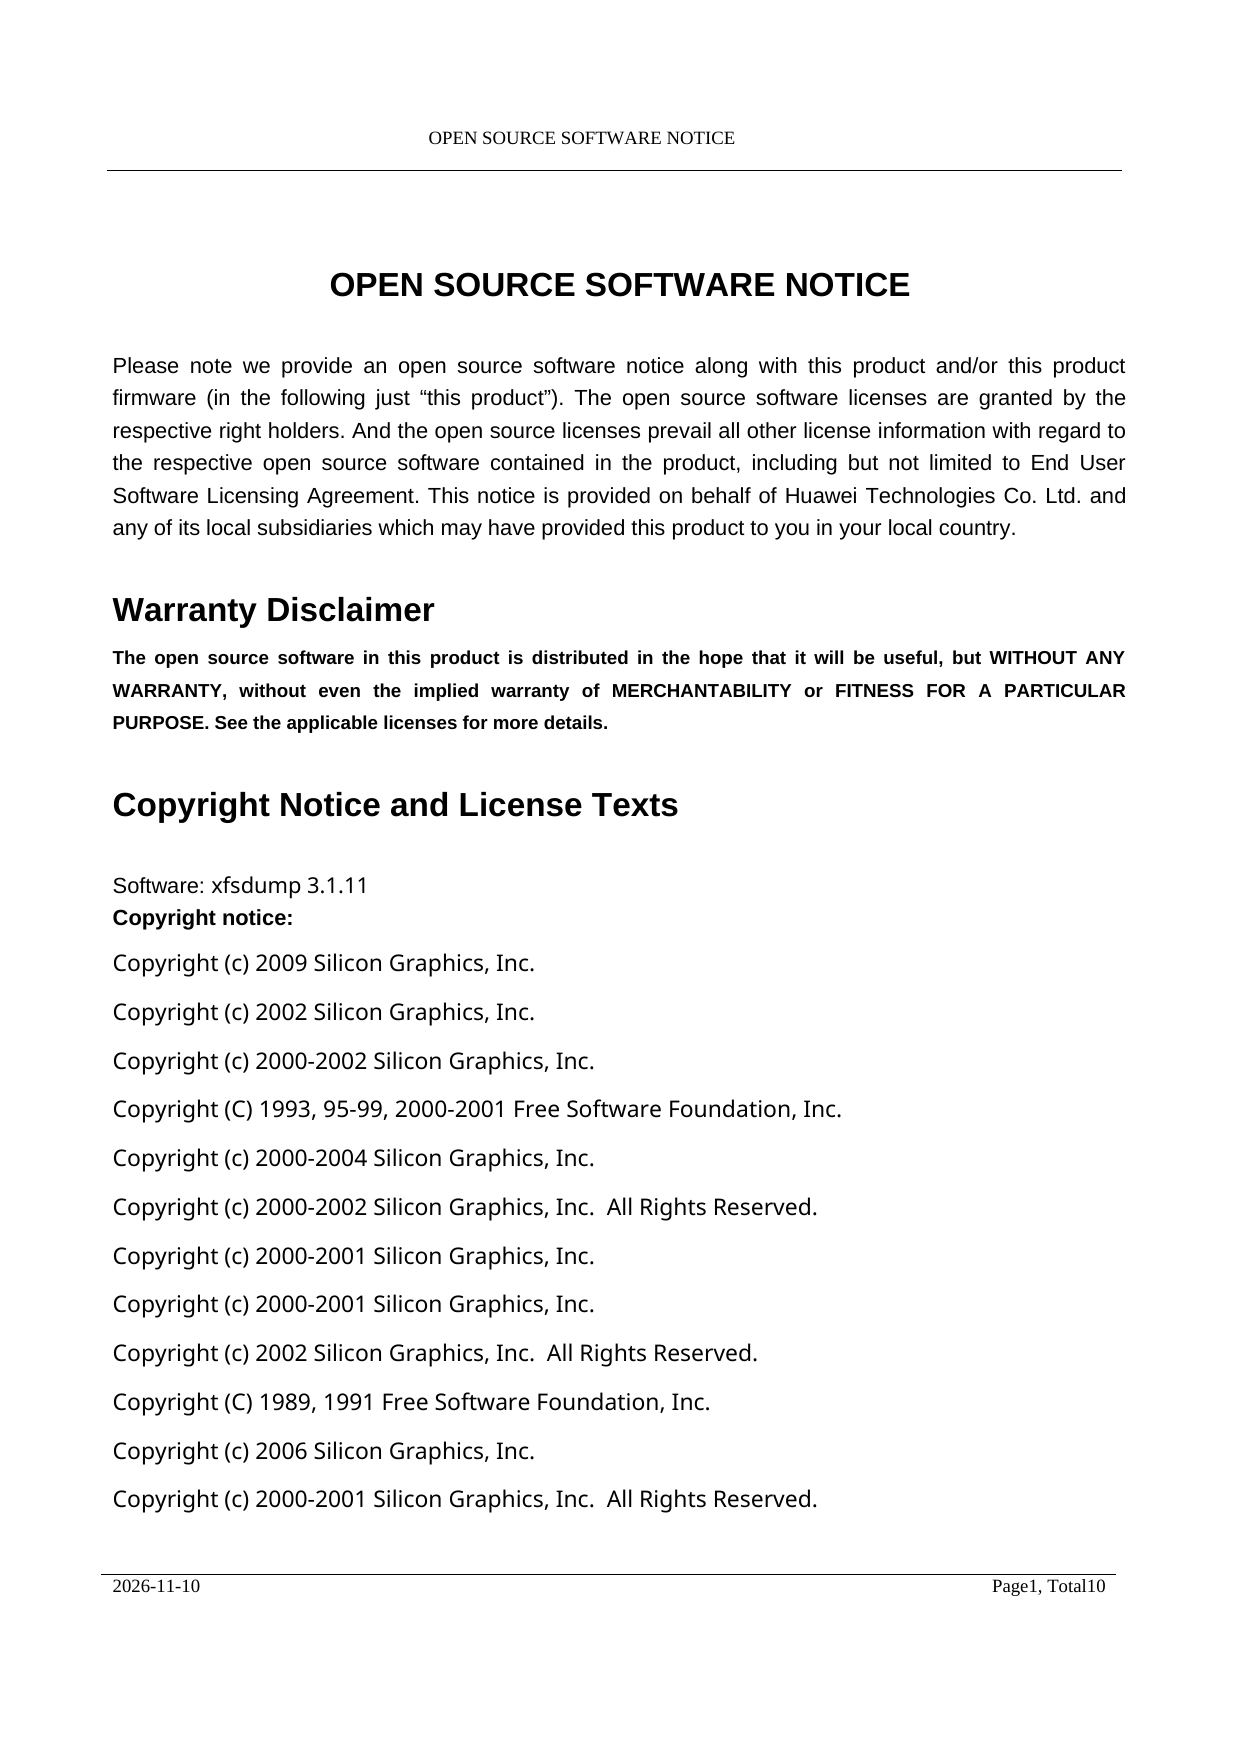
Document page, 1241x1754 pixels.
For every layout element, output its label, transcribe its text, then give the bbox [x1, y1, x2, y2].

text Copyright Notice and License Texts [112, 771, 1128, 836]
text Warranty Disclaimer [112, 576, 1128, 641]
text Please note we provide an open source software notice along with this product and/or this product firmware (in the following just “this product”). The open source software licenses are granted by the respective right holders. And the open source licenses prevail all other license information with regard to the respective open source software contained in the product, including but not limited to End User Software Licensing Agreement. This notice is provided on behalf of Huawei Technologies Co. Ltd. and any of its local subsidiaries which may have provided this product to you in your local country. [112, 349, 1128, 544]
text Copyright (c) 2009 Silicon Graphics, Inc. Copyright (c) 2002 Silicon Graphics, Inc. Copyright (c) 2000-2002 Silicon Graphics, Inc. Copyright (C) 1993, 95-99, 2000-2001 Free Software Foundation, Inc. Copyright (c) 2000-2004 Silicon Graphics, Inc. Copyright (c) 2000-2002 Silicon Graphics, Inc. All Rights Reserved. Copyright (c) 2000-2001 Silicon Graphics, Inc. Copyright (c) 2000-2001 Silicon Graphics, Inc. Copyright (c) 2002 Silicon Graphics, Inc. All Rights Reserved. Copyright (C) 1989, 1991 Free Software Foundation, Inc. Copyright (c) 2006 Silicon Graphics, Inc. Copyright (c) 2000-2001 Silicon Graphics, Inc. All Rights Reserved. [112, 947, 1128, 1564]
text Software: xfsdump 3.1.11 [112, 869, 1128, 901]
text Copyright notice: [112, 901, 1128, 934]
text The open source software in this product is distributed in the hope that it will be useful, but WITHOUT ANY WARRANTY, without even the implied warranty of MERCHANTABILITY or FITNESS FOR A PARTICULAR PURPOSE. See the applicable licenses for more details. [112, 641, 1128, 739]
text OPEN SOURCE SOFTWARE NOTICE [112, 251, 1128, 316]
